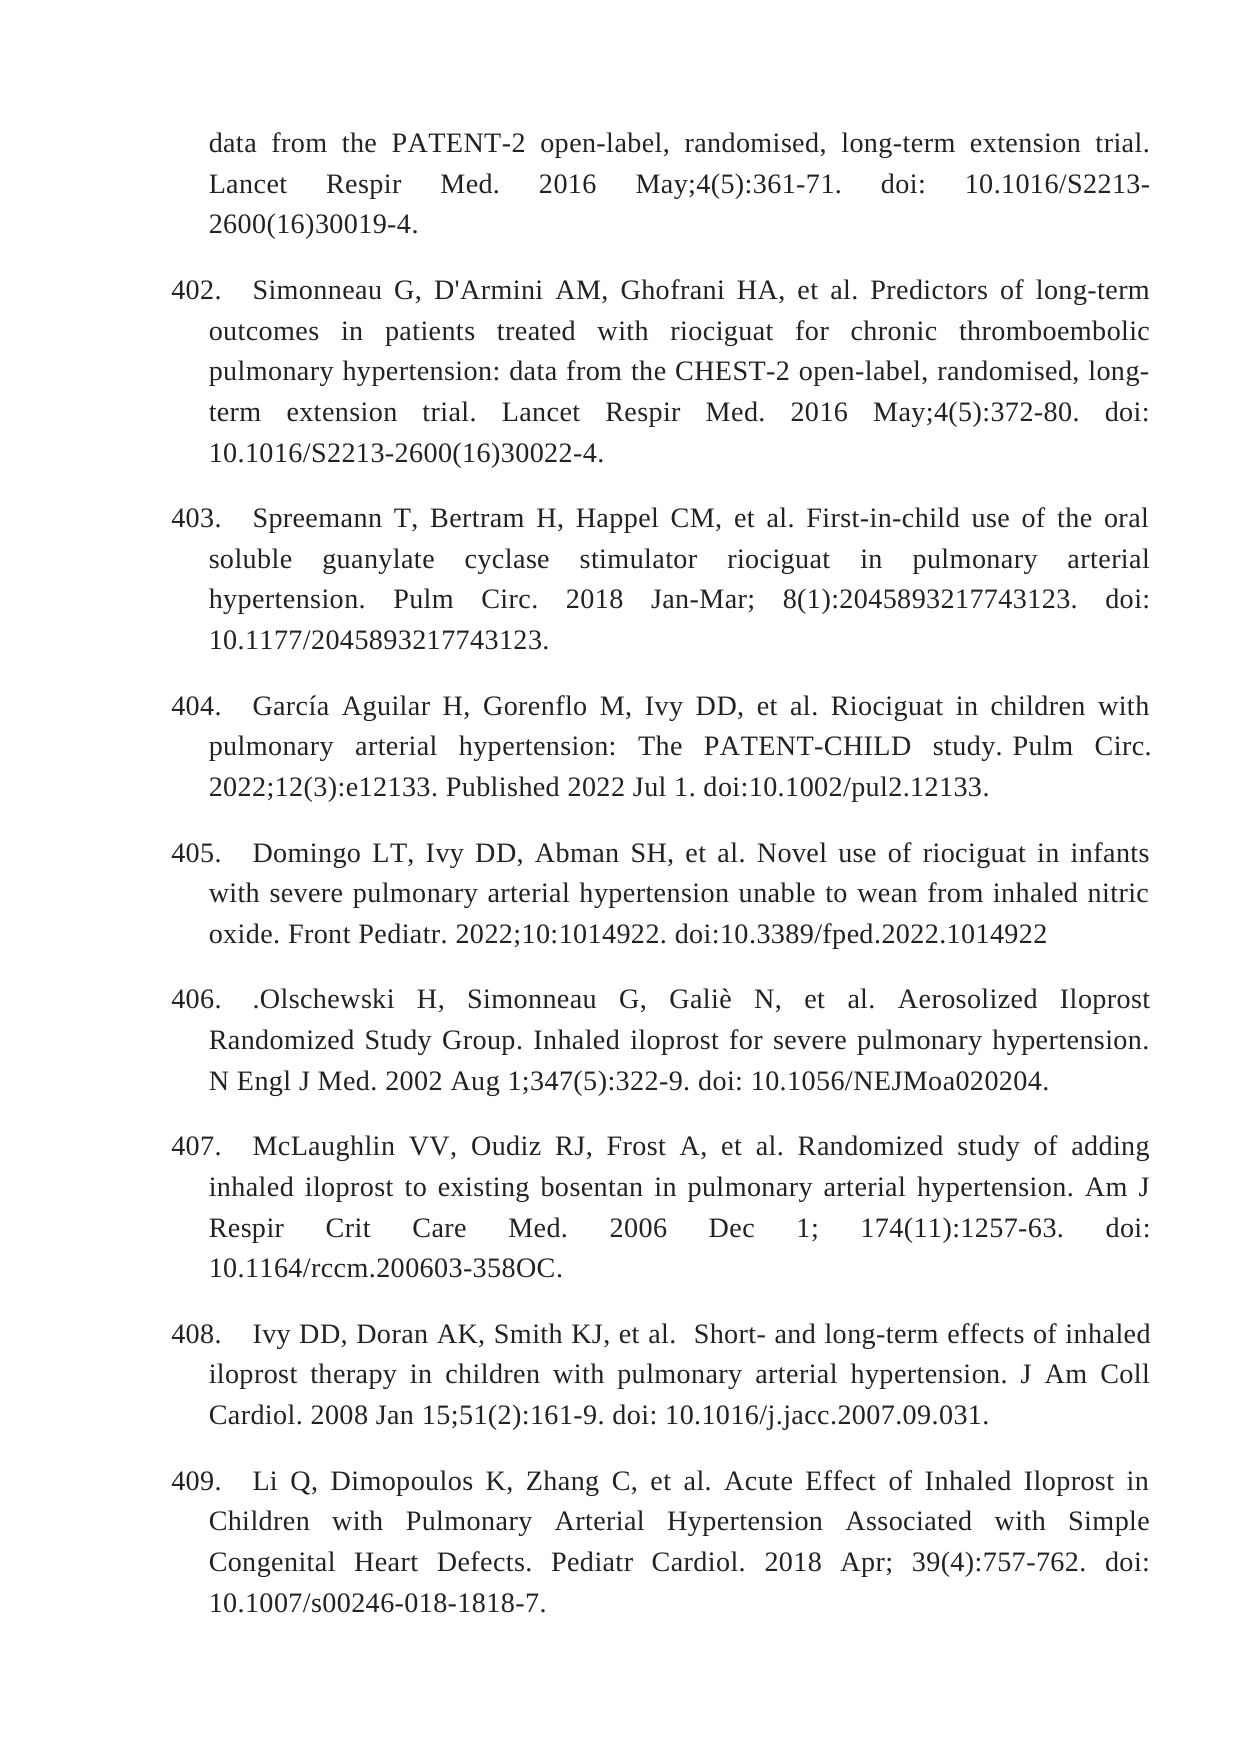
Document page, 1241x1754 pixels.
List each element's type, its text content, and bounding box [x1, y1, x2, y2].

list Ivy DD, Doran AK, Smith KJ, et al. Short- and long-term effects of inhaled iloprost therapy in children with pulmonary arterial hypertension. J Am Coll Cardiol. 2008 Jan 15;51(2):161-9. doi: 10.1016/j.jacc.2007.09.031. [171, 1309, 1152, 1431]
list Spreemann T, Bertram H, Happel CM, et al. First-in-child use of the oral soluble guanylate cyclase stimulator riociguat in pulmonary arterial hypertension. Pulm Circ. 2018 Jan-Mar; 8(1):2045893217743123. doi: 10.1177/2045893217743123. [171, 493, 1152, 656]
list .Olschewski H, Simonneau G, Galiè N, et al. Aerosolized Iloprost Randomized Study Group. Inhaled iloprost for severe pulmonary hypertension. N Engl J Med. 2002 Aug 1;347(5):322-9. doi: 10.1056/NEJMoa020204. [171, 974, 1152, 1096]
list McLaughlin VV, Oudiz RJ, Frost A, et al. Randomized study of adding inhaled iloprost to existing bosentan in pulmonary arterial hypertension. Am J Respir Crit Care Med. 2006 Dec 1; 174(11):1257-63. doi: 10.1164/rccm.200603-358OC. [171, 1121, 1152, 1284]
list Li Q, Dimopoulos K, Zhang C, et al. Acute Effect of Inhaled Iloprost in Children with Pulmonary Arterial Hypertension Associated with Simple Congenital Heart Defects. Pediatr Cardiol. 2018 Apr; 39(4):757-762. doi: 10.1007/s00246-018-1818-7. [171, 1456, 1152, 1618]
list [171, 118, 1152, 240]
list García Aguilar H, Gorenflo M, Ivy DD, et al. Riociguat in children with pulmonary arterial hypertension: The PATENT-CHILD study. Pulm Circ. 2022;12(3):e12133. Published 2022 Jul 1. doi:10.1002/pul2.12133. [171, 681, 1152, 802]
list Simonneau G, D'Armini AM, Ghofrani HA, et al. Predictors of long-term outcomes in patients treated with riociguat for chronic thromboembolic pulmonary hypertension: data from the CHEST-2 open-label, randomised, long-term extension trial. Lancet Respir Med. 2016 May;4(5):372-80. doi: 10.1016/S2213-2600(16)30022-4. [171, 265, 1152, 468]
list Domingo LT, Ivy DD, Abman SH, et al. Novel use of riociguat in infants with severe pulmonary arterial hypertension unable to wean from inhaled nitric oxide. Front Pediatr. 2022;10:1014922. doi:10.3389/fped.2022.1014922 [171, 827, 1152, 949]
